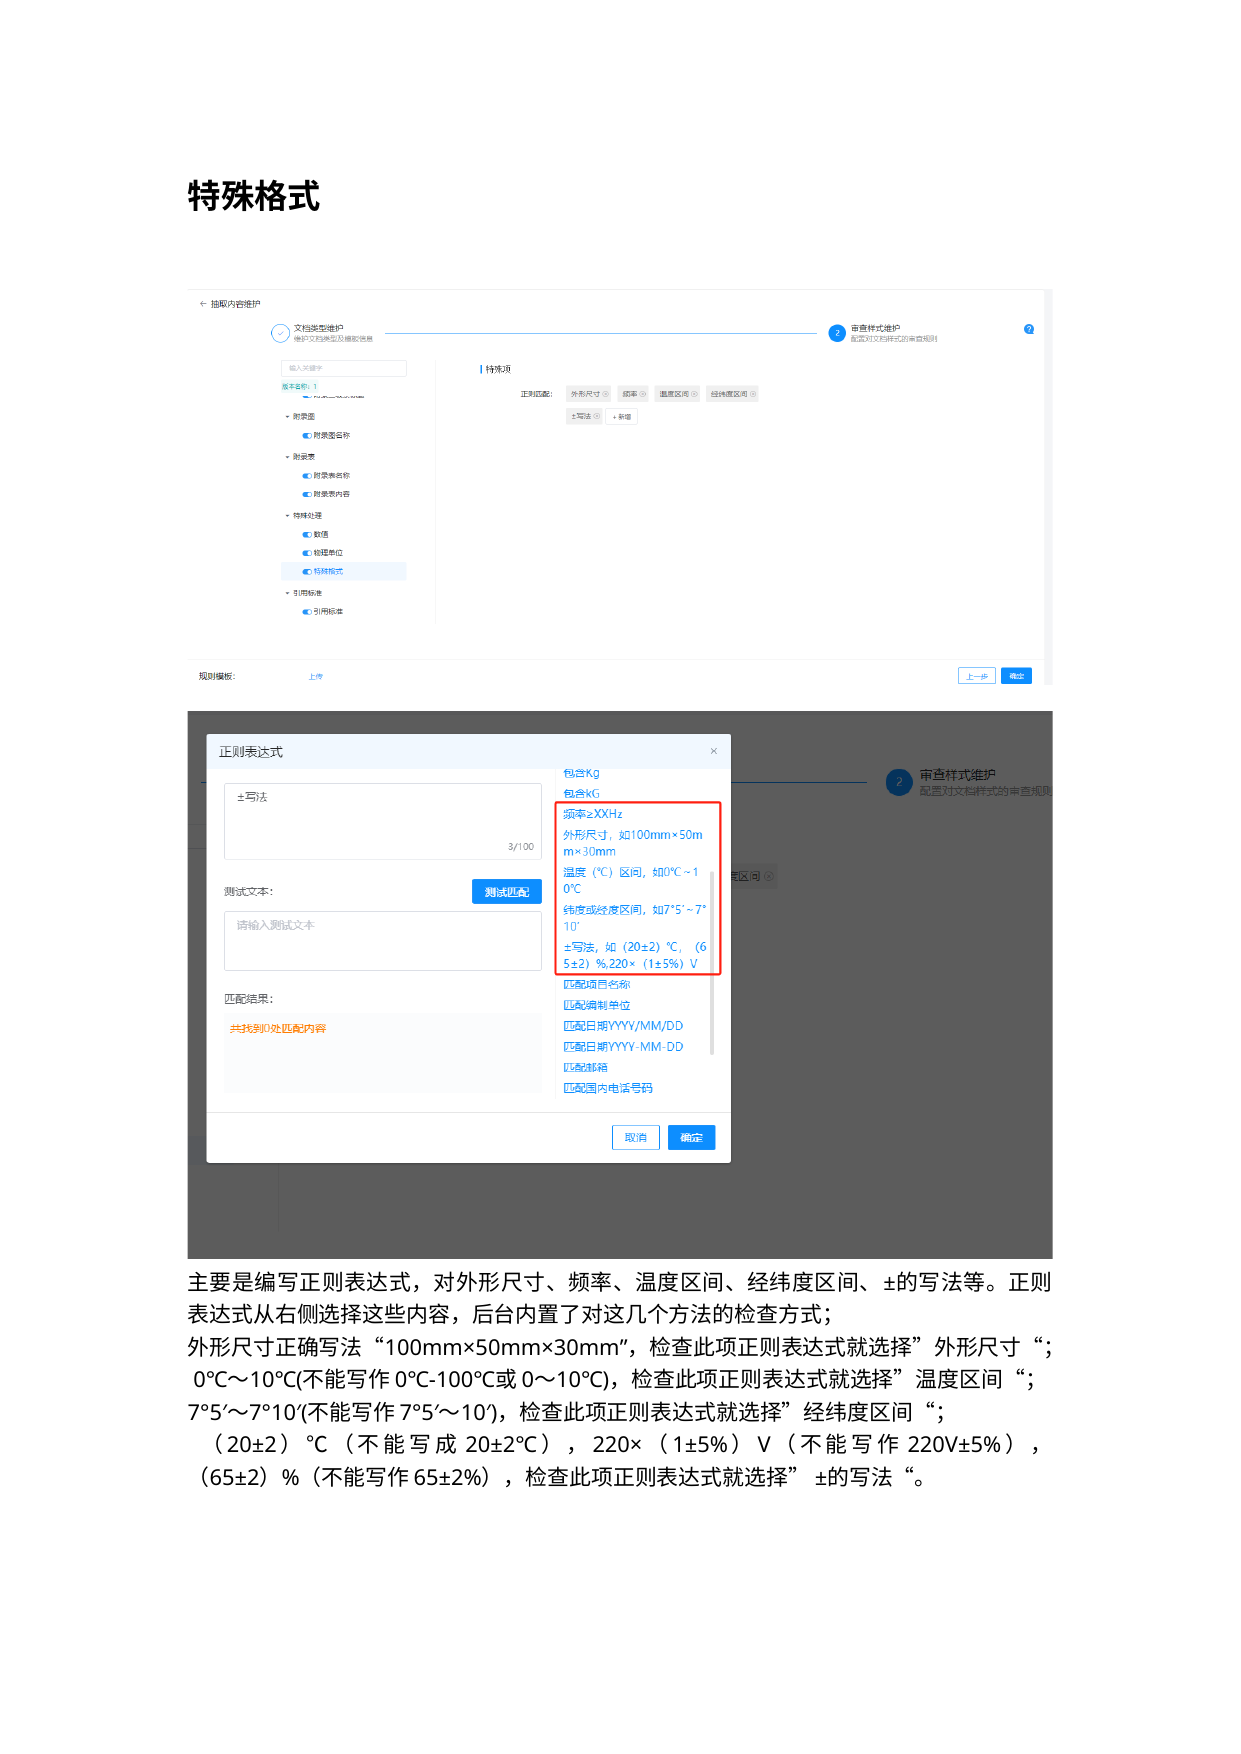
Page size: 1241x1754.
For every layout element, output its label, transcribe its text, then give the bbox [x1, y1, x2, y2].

picture [187, 289, 1053, 685]
text 0℃～10℃(不能写作0℃-100℃或0～10℃)，检查此项正则表达式就选择”温度区间“； [187, 1362, 1053, 1394]
subtitle 特殊格式 [187, 162, 1053, 227]
picture [187, 711, 1053, 1259]
text 7°5′～7°10′(不能写作7°5′～10′)，检查此项正则表达式就选择”经纬度区间“； [187, 1394, 1053, 1427]
text 外形尺寸正确写法“100mm×50mm×30mm”，检查此项正则表达式就选择”外形尺寸“； [187, 1329, 1053, 1362]
text 主要是编写正则表达式，对外形尺寸、频率、温度区间、经纬度区间、±的写法等。正则表达式从右侧选择这些内容，后台内置了对这几个方法的检查方式； [187, 1264, 1053, 1329]
text （20±2）℃（不能写成20±2℃），220×（1±5%）V（不能写作220V±5%），（65±2）%（不能写作65±2%），检查此项正则表达式就选择” ±的写法“。 [187, 1427, 1053, 1492]
